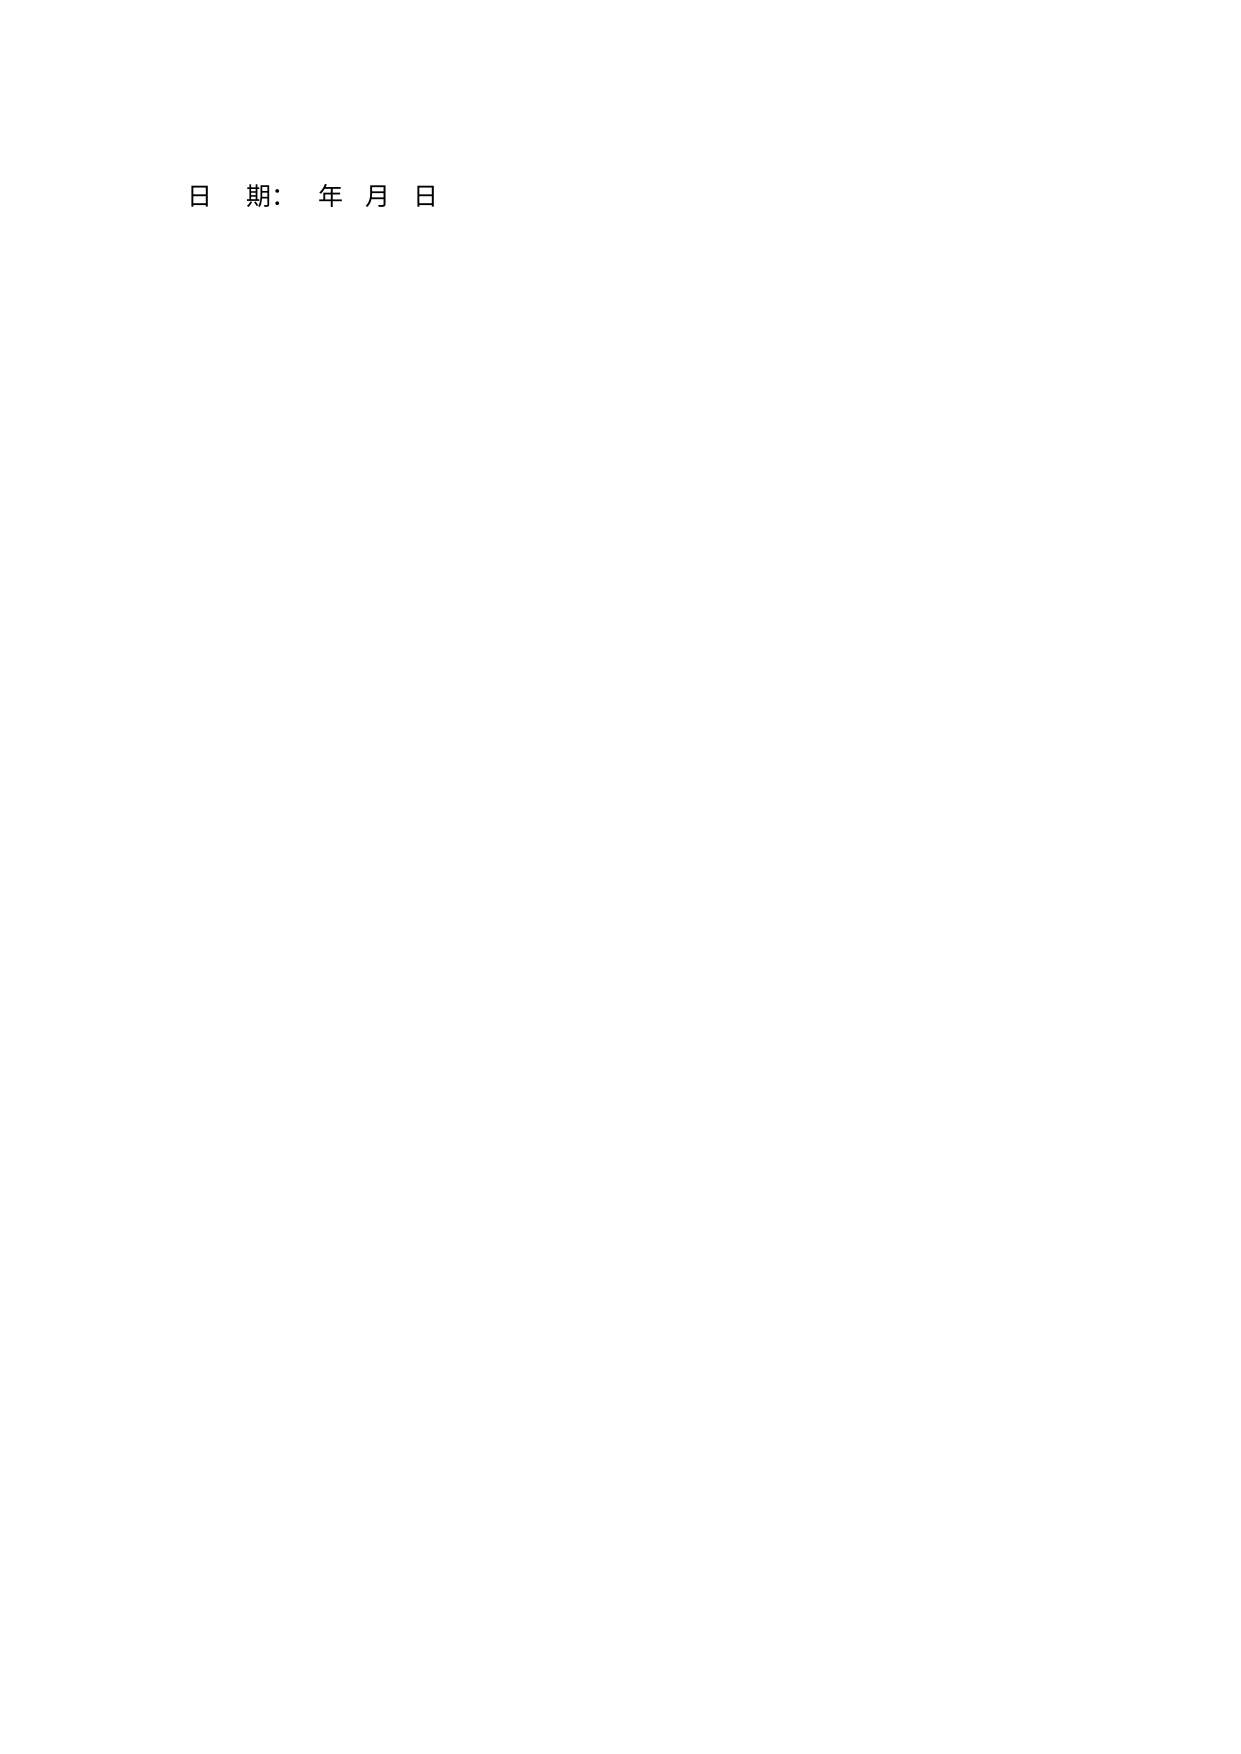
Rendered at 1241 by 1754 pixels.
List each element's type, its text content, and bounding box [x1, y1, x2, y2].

text 日 期： 年 月 日 [187, 162, 1053, 227]
